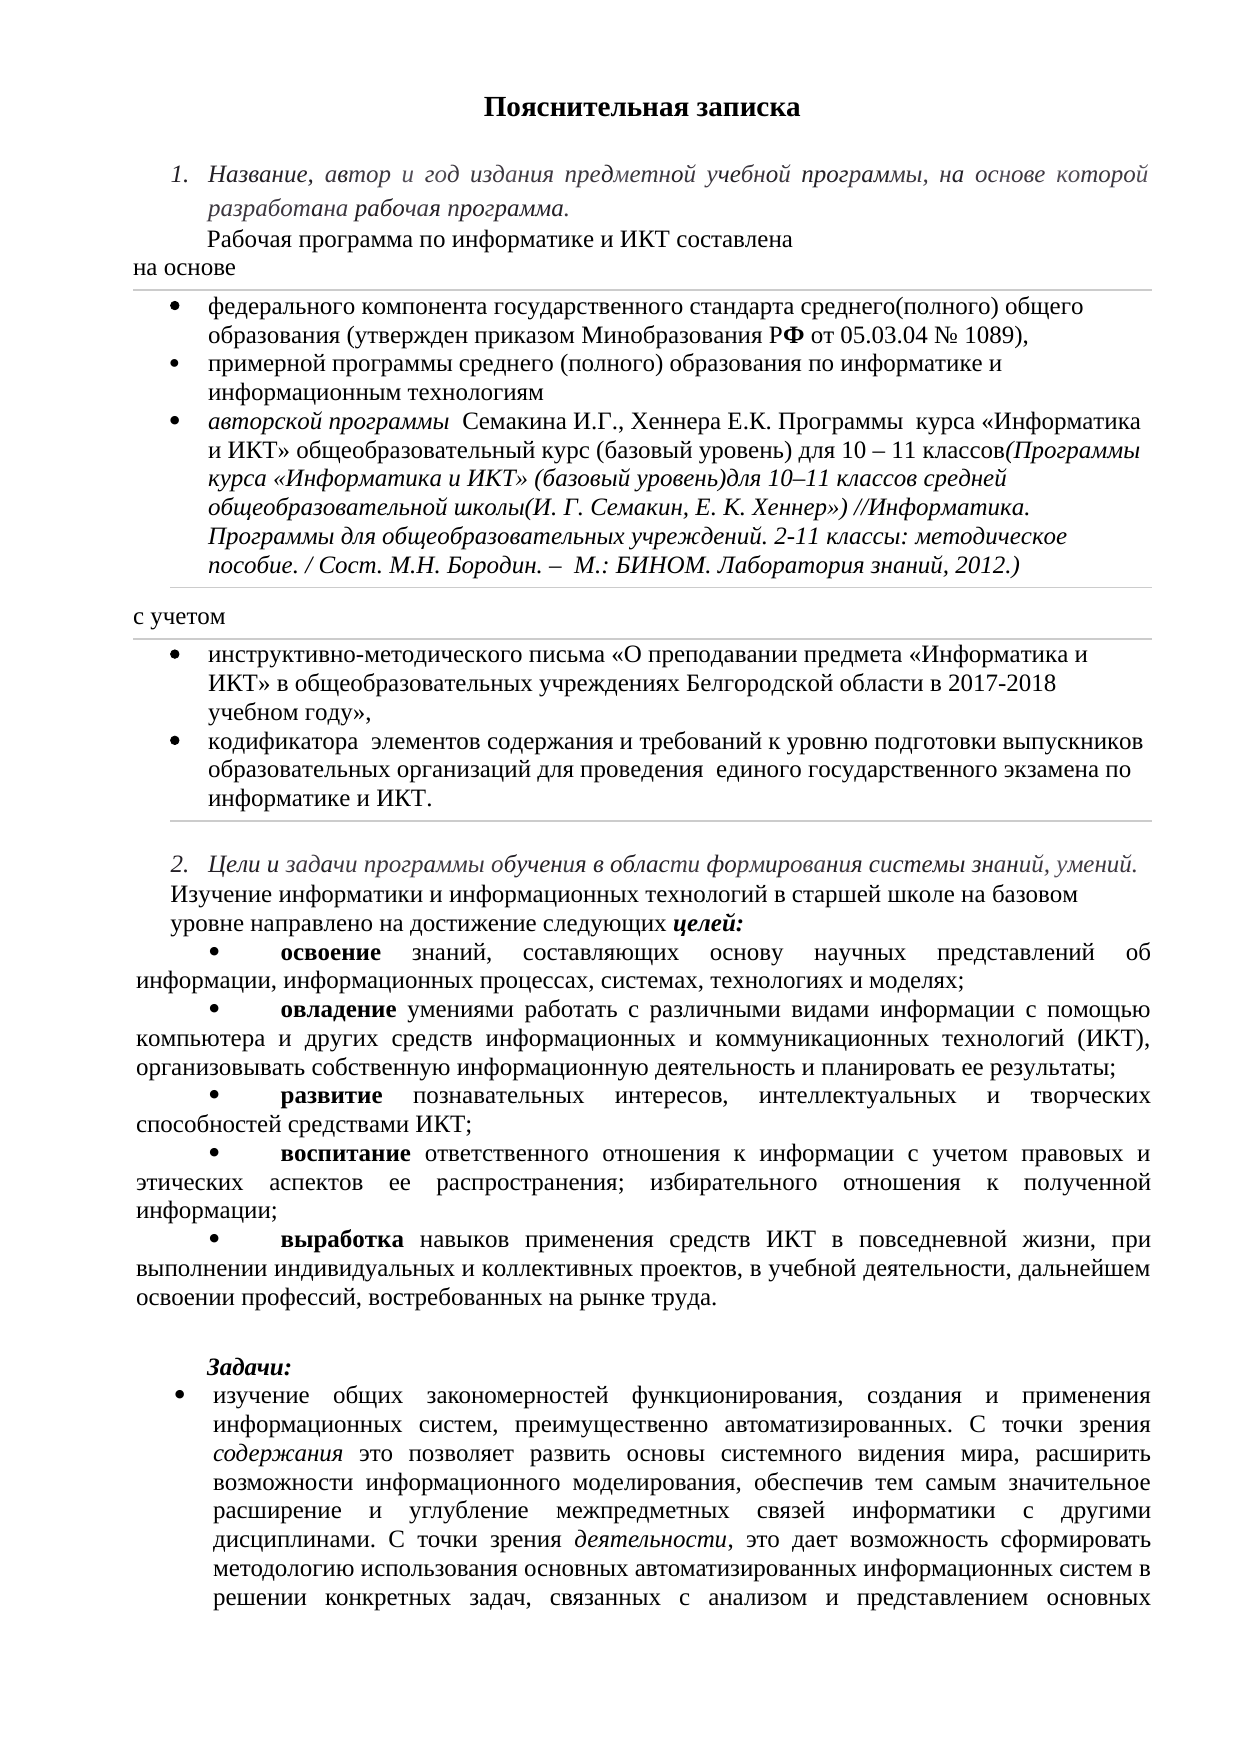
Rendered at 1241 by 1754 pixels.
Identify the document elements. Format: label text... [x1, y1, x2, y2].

text с учетом [133, 601, 1152, 638]
list освоение знаний, составляющих основу научных представлений об информации, информационных процессах, системах, технологиях и моделях; [136, 937, 1152, 994]
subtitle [175, 1381, 1152, 1611]
text Рабочая программа по информатике и ИКТ составлена на основе [133, 224, 1152, 289]
list примерной программы среднего (полного) образования по информатике и информационным технологиям [170, 348, 1152, 406]
list Цели и задачи программы обучения в области формирования системы знаний, умений. [170, 845, 1148, 879]
list федерального компонента государственного стандарта среднего(полного) общего образования (утвержден приказом Минобразования РФ от 05.03.04 № 1089), [170, 291, 1152, 348]
list Название, автор и год издания предметной учебной программы, на основе которой разработана рабочая программа. [170, 156, 1148, 224]
list инструктивно-методического письма «О преподавании предмета «Информатика и ИКТ» в общеобразовательных учреждениях Белгородской области в 2017-2018 учебном году», [170, 640, 1152, 726]
list авторской программы Семакина И.Г., Хеннера Е.К. Программы курса «Информатика и ИКТ» общеобразовательный курс (базовый уровень) для 10 – 11 классов(Программы курса «Информатика и ИКТ» (базовый уровень)для 10–11 классов средней общеобразовательной школы(И. Г. Семакин, Е. К. Хеннер») //Информатика. Программы для общеобразовательных учреждений. 2-11 классы: методическое пособие. / Сост. М.Н. Бородин. – М.: БИНОМ. Лаборатория знаний, 2012.) [170, 406, 1152, 587]
list кодификатора элементов содержания и требований к уровню подготовки выпускников образовательных организаций для проведения единого государственного экзамена по информатике и ИКТ. [170, 726, 1152, 820]
subtitle Задачи: [133, 1352, 1152, 1381]
text Изучение информатики и информационных технологий в старшей школе на базовом уровне направлено на достижение следующих целей: [170, 879, 1152, 937]
list овладение умениями работать с различными видами информации с помощью компьютера и других средств информационных и коммуникационных технологий (ИКТ), организовывать собственную информационную деятельность и планировать ее результаты; [136, 994, 1152, 1081]
list выработка навыков применения средств ИКТ в повседневной жизни, при выполнении индивидуальных и коллективных проектов, в учебной деятельности, дальнейшем освоении профессий, востребованных на рынке труда. [136, 1224, 1152, 1311]
list воспитание ответственного отношения к информации с учетом правовых и этических аспектов ее распространения; избирательного отношения к полученной информации; [136, 1138, 1152, 1224]
text Пояснительная записка [133, 89, 1152, 122]
list развитие познавательных интересов, интеллектуальных и творческих способностей средствами ИКТ; [136, 1081, 1152, 1138]
